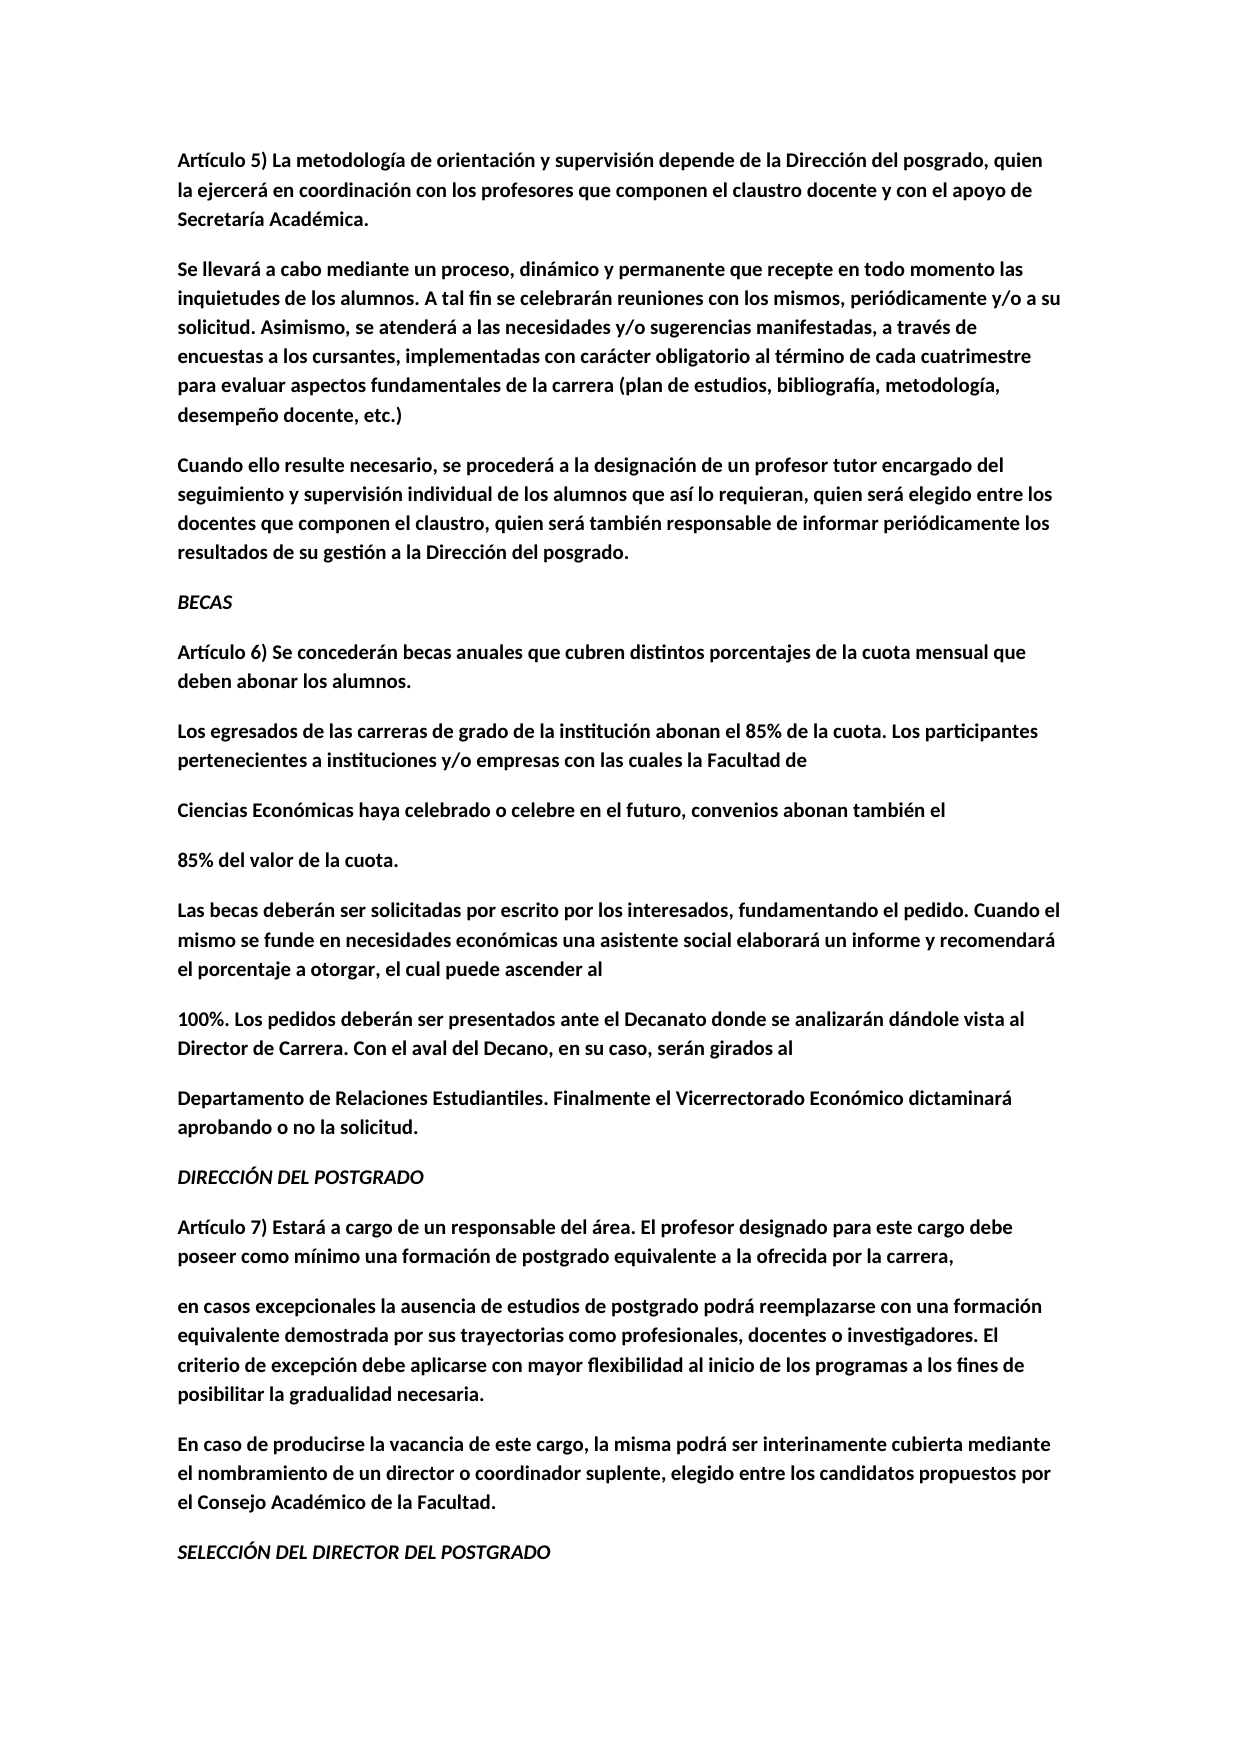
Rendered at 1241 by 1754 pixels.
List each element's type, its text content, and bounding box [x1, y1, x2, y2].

text DIRECCIÓN DEL POSTGRADO [177, 1164, 1063, 1190]
text Cuando ello resulte necesario, se procederá a la designación de un profesor tutor encargado del seguimiento y supervisión individual de los alumnos que así lo requieran, quien será elegido entre los docentes que componen el claustro, quien será también responsable de informar periódicamente los resultados de su gestión a la Dirección del posgrado. [177, 452, 1063, 565]
text 100%. Los pedidos deberán ser presentados ante el Decanato donde se analizarán dándole vista al Director de Carrera. Con el aval del Decano, en su caso, serán girados al [177, 1006, 1063, 1061]
text SELECCIÓN DEL DIRECTOR DEL POSTGRADO [177, 1539, 1063, 1565]
text Artículo 5) La metodología de orientación y supervisión depende de la Dirección del posgrado, quien la ejercerá en coordinación con los profesores que componen el claustro docente y con el apoyo de Secretaría Académica. [177, 148, 1063, 231]
text Los egresados de las carreras de grado de la institución abonan el 85% de la cuota. Los participantes pertenecientes a instituciones y/o empresas con las cuales la Facultad de [177, 718, 1063, 773]
text En caso de producirse la vacancia de este cargo, la misma podrá ser interinamente cubierta mediante el nombramiento de un director o coordinador suplente, elegido entre los candidatos propuestos por el Consejo Académico de la Facultad. [177, 1431, 1063, 1515]
text BECAS [177, 589, 1063, 615]
text Ciencias Económicas haya celebrado o celebre en el futuro, convenios abonan también el [177, 798, 1063, 823]
text en casos excepcionales la ausencia de estudios de postgrado podrá reemplazarse con una formación equivalente demostrada por sus trayectorias como profesionales, docentes o investigadores. El criterio de excepción debe aplicarse con mayor flexibilidad al inicio de los programas a los fines de posibilitar la gradualidad necesaria. [177, 1293, 1063, 1406]
text Artículo 7) Estará a cargo de un responsable del área. El profesor designado para este cargo debe poseer como mínimo una formación de postgrado equivalente a la ofrecida por la carrera, [177, 1214, 1063, 1269]
text Las becas deberán ser solicitadas por escrito por los interesados, fundamentando el pedido. Cuando el mismo se funde en necesidades económicas una asistente social elaborará un informe y recomendará el porcentaje a otorgar, el cual puede ascender al [177, 898, 1063, 981]
text Artículo 6) Se concederán becas anuales que cubren distintos porcentajes de la cuota mensual que deben abonar los alumnos. [177, 639, 1063, 694]
text Se llevará a cabo mediante un proceso, dinámico y permanente que recepte en todo momento las inquietudes de los alumnos. A tal fin se celebrarán reuniones con los mismos, periódicamente y/o a su solicitud. Asimismo, se atenderá a las necesidades y/o sugerencias manifestadas, a través de encuestas a los cursantes, implementadas con carácter obligatorio al término de cada cuatrimestre para evaluar aspectos fundamentales de la carrera (plan de estudios, bibliografía, metodología, desempeño docente, etc.) [177, 256, 1063, 427]
text 85% del valor de la cuota. [177, 848, 1063, 873]
text Departamento de Relaciones Estudiantiles. Finalmente el Vicerrectorado Económico dictaminará aprobando o no la solicitud. [177, 1085, 1063, 1140]
